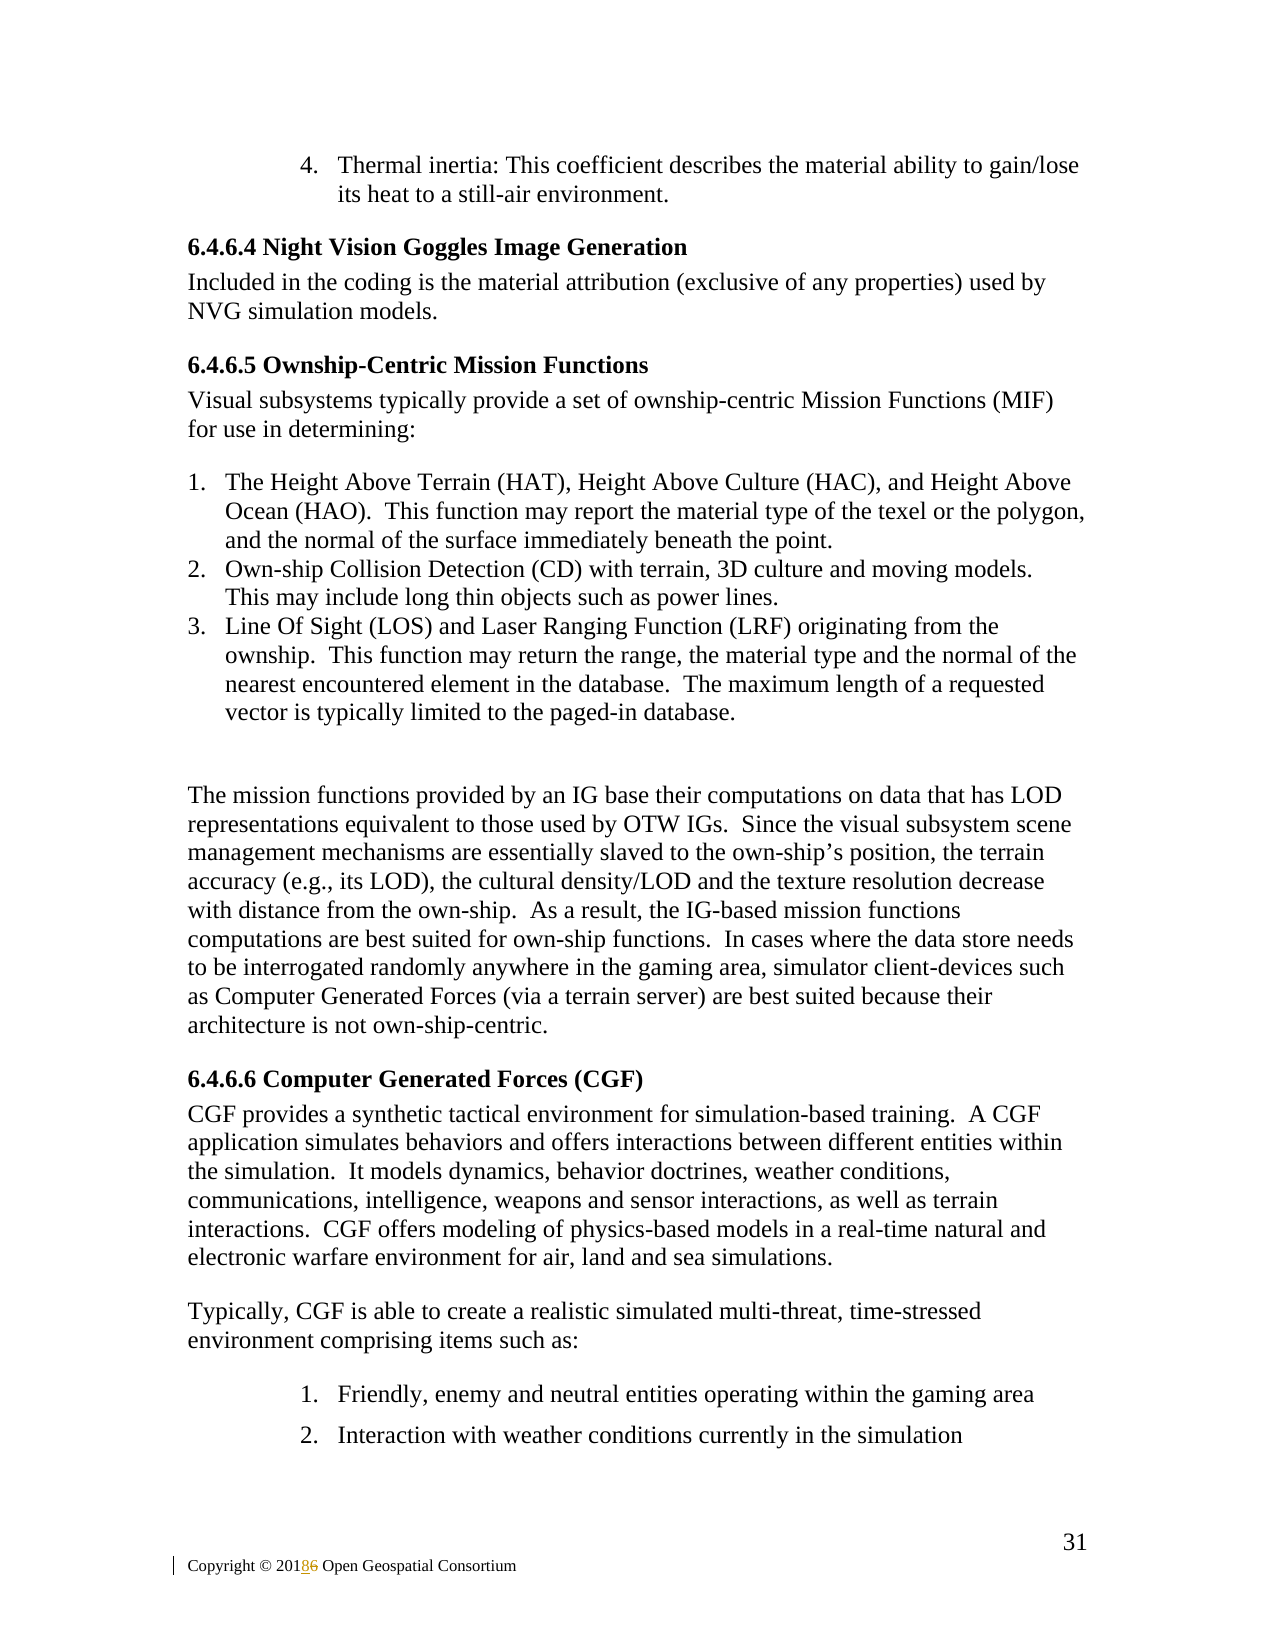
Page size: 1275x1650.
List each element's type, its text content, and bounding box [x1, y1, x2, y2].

list The Height Above Terrain (HAT), Height Above Culture (HAC), and Height Above Ocean (HAO). This function may report the material type of the texel or the polygon, and the normal of the surface immediately beneath the point. [187, 467, 1087, 554]
text Included in the coding is the material attribution (exclusive of any properties) used by NVG simulation models. [187, 267, 1087, 325]
list Thermal inertia: This coefficient describes the material ability to gain/lose its heat to a still-air environment. [300, 150, 1087, 207]
subtitle Ownship-Centric Mission Functions [187, 350, 1087, 379]
subtitle Night Vision Goggles Image Generation [187, 232, 1087, 261]
text Typically, CGF is able to create a realistic simulated multi-threat, time-stressed environment comprising items such as: [187, 1296, 1087, 1354]
list Line Of Sight (LOS) and Laser Ranging Function (LRF) originating from the ownship. This function may return the range, the material type and the normal of the nearest encountered element in the database. The maximum length of a requested vector is typically limited to the paged-in database. [187, 611, 1087, 726]
text The mission functions provided by an IG base their computations on data that has LOD representations equivalent to those used by OTW IGs. Since the visual subsystem scene management mechanisms are essentially slaved to the own-ship’s position, the terrain accuracy (e.g., its LOD), the cultural density/LOD and the texture resolution decrease with distance from the own-ship. As a result, the IG-based mission functions computations are best suited for own-ship functions. In cases where the data store needs to be interrogated randomly anywhere in the gaming area, simulator client-devices such as Computer Generated Forces (via a terrain server) are best suited because their architecture is not own-ship-centric. [187, 780, 1087, 1039]
list Friendly, enemy and neutral entities operating within the gaming area [300, 1379, 1087, 1407]
text Visual subsystems typically provide a set of ownship-centric Mission Functions (MIF) for use in determining: [187, 385, 1087, 442]
text CGF provides a synthetic tactical environment for simulation-based training. A CGF application simulates behaviors and offers interactions between different entities within the simulation. It models dynamics, behavior doctrines, weather conditions, communications, intelligence, weapons and sensor interactions, as well as terrain interactions. CGF offers modeling of physics-based models in a real-time natural and electronic warfare environment for air, land and sea simulations. [187, 1099, 1087, 1271]
subtitle Computer Generated Forces (CGF) [187, 1064, 1087, 1092]
list Interaction with weather conditions currently in the simulation [300, 1420, 1087, 1449]
list Own-ship Collision Detection (CD) with terrain, 3D culture and moving models. This may include long thin objects such as power lines. [187, 554, 1087, 611]
